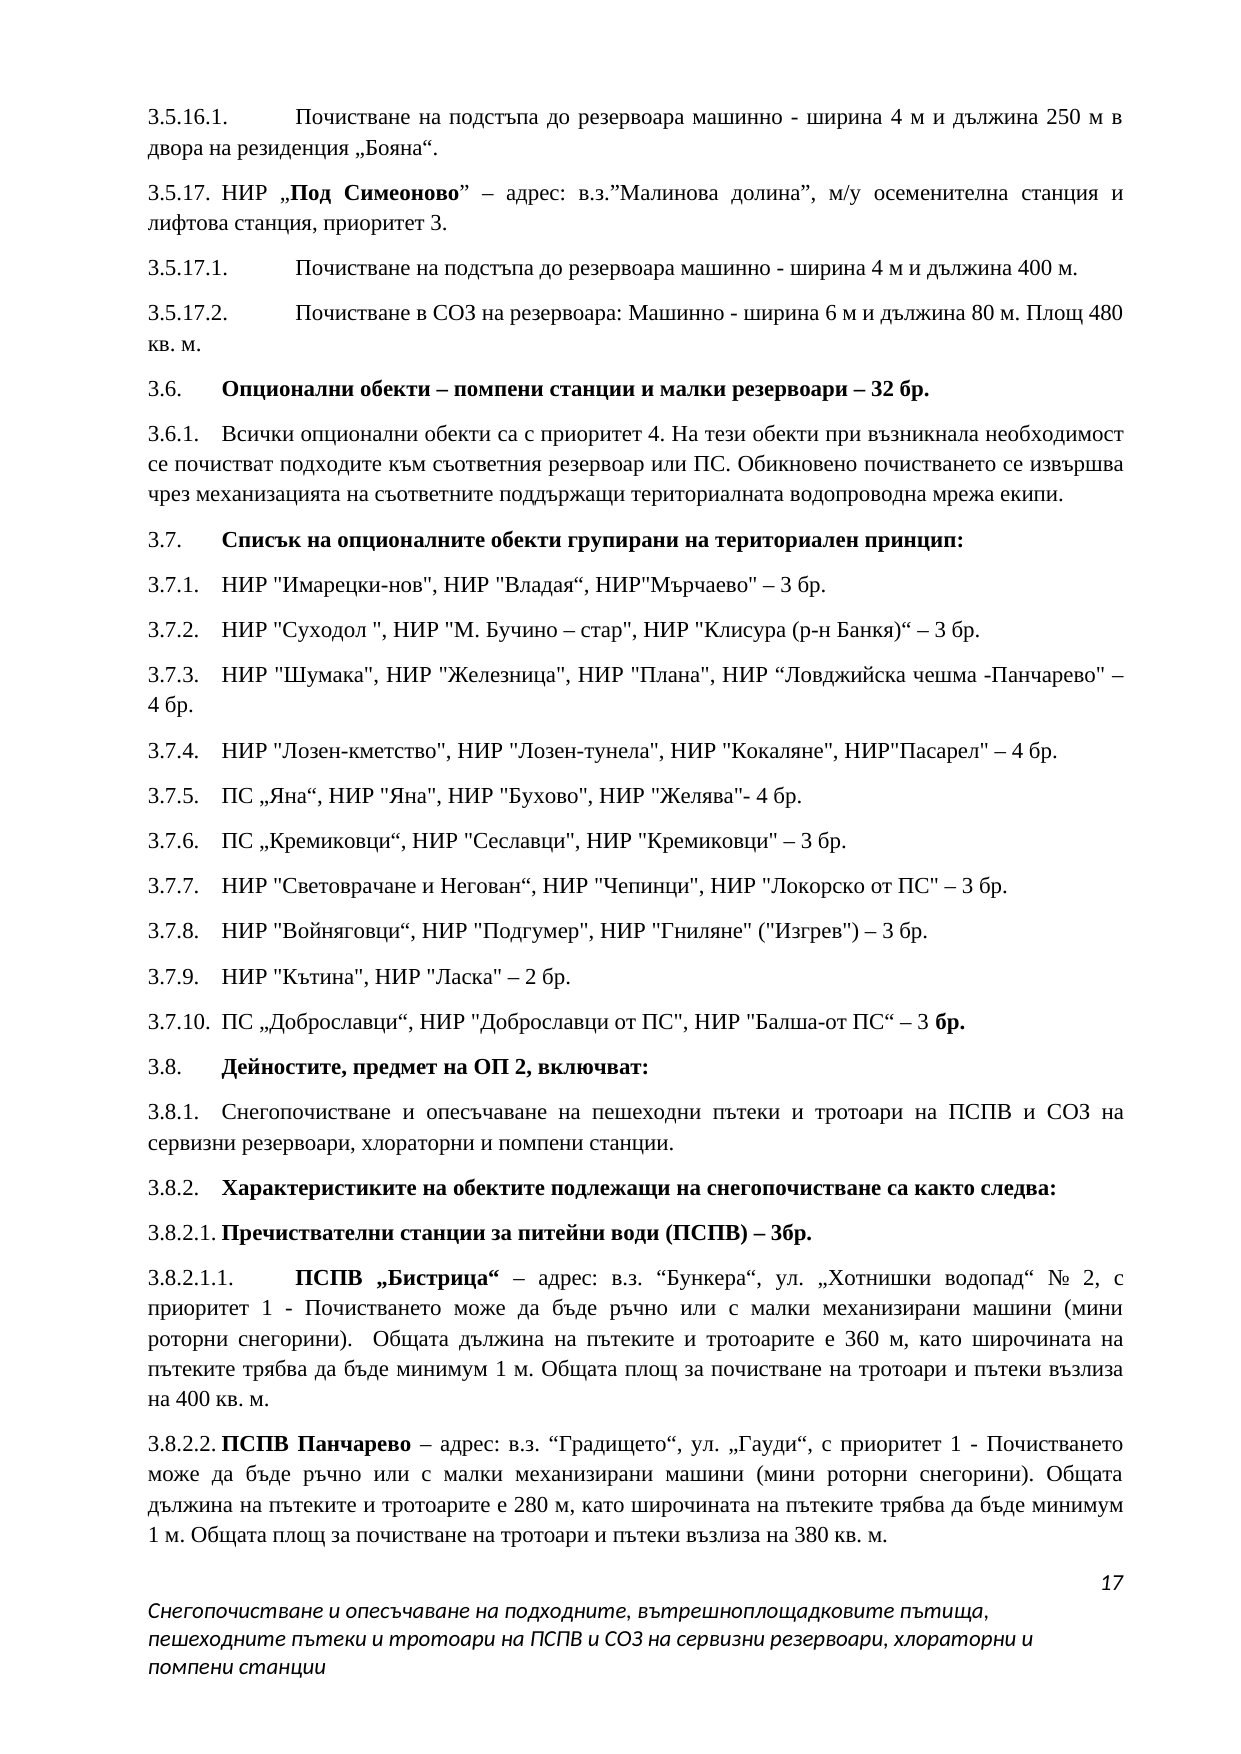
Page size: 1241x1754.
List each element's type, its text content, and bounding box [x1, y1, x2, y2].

list Снегопочистване и опесъчаване на пешеходни пътеки и тротоари на ПСПВ и СОЗ на сервизни резервоари, хлораторни и помпени станции. [148, 1098, 1125, 1155]
list НИР „Под Симеоново” – адрес: в.з.”Малинова долина”, м/у осеменителна станция и лифтова станция, приоритет 3. [148, 179, 1125, 235]
list НИР "Суходол ", НИР "М. Бучино – стар", НИР "Клисура (р-н Банкя)“ – 3 бр. [148, 616, 1125, 642]
list ПС „Доброславци“, НИР "Доброславци от ПС", НИР "Балша-от ПС“ – 3 бр. [148, 1008, 1125, 1034]
list ПСПВ Панчарево – адрес: в.з. “Градището“, ул. „Гауди“, с приоритет 1 - Почистването може да бъде ръчно или с малки механизирани машини (мини роторни снегорини). Общата дължина на пътеките и тротоарите е 280 м, като широчината на пътеките трябва да бъде минимум 1 м. Общата площ за почистване на тротоари и пътеки възлиза на 380 кв. м. [148, 1430, 1125, 1547]
list Опционални обекти – помпени станции и малки резервоари – 32 бр. [148, 375, 1125, 401]
list НИР "Кътина", НИР "Ласка" – 2 бр. [148, 963, 1125, 989]
list ПСПВ „Бистрица“ – адрес: в.з. “Бункера“, ул. „Хотнишки водопад“ № 2, с приоритет 1 - Почистването може да бъде ръчно или с малки механизирани машини (мини роторни снегорини). Общата дължина на пътеките и тротоарите е 360 м, като широчината на пътеките трябва да бъде минимум 1 м. Общата площ за почистване на тротоари и пътеки възлиза на 400 кв. м. [148, 1264, 1125, 1411]
list НИР "Световрачане и Негован“, НИР "Чепинци", НИР "Локорско от ПС" – 3 бр. [148, 872, 1125, 899]
list Почистване в СОЗ на резервоара: Машинно - ширина 6 м и дължина 80 м. Площ 480 кв. м. [148, 299, 1125, 356]
list Всички опционални обекти са с приоритет 4. На тези обекти при възникнала необходимост се почистват подходите към съответния резервоар или ПС. Обикновено почистването се извършва чрез механизацията на съответните поддържащи териториалната водопроводна мрежа екипи. [148, 420, 1125, 507]
list НИР "Шумака", НИР "Железница", НИР "Плана", НИР “Ловджийска чешма -Панчарево" – 4 бр. [148, 661, 1125, 718]
list Списък на опционалните обекти групирани на териториален принцип: [148, 526, 1125, 552]
list ПС „Яна“, НИР "Яна", НИР "Бухово", НИР "Желява"- 4 бр. [148, 782, 1125, 808]
list НИР "Имарецки-нов", НИР "Владая“, НИР"Мърчаево" – 3 бр. [148, 571, 1125, 597]
list НИР "Лозен-кметство", НИР "Лозен-тунела", НИР "Кокаляне", НИР"Пасарел" – 4 бр. [148, 737, 1125, 763]
list Почистване на подстъпа до резервоара машинно - ширина 4 м и дължина 400 м. [148, 254, 1125, 281]
list Характеристиките на обектите подлежащи на снегопочистване са както следва: [148, 1174, 1125, 1200]
list Пречиствателни станции за питейни води (ПСПВ) – 3бр. [148, 1219, 1125, 1245]
list Почистване на подстъпа до резервоара машинно - ширина 4 м и дължина 250 м в двора на резиденция „Бояна“. [148, 103, 1125, 160]
list Дейностите, предмет на ОП 2, включват: [148, 1053, 1125, 1079]
list ПС „Кремиковци“, НИР "Сеславци", НИР "Кремиковци" – 3 бр. [148, 827, 1125, 853]
list НИР "Войняговци“, НИР "Подгумер", НИР "Гниляне" ("Изгрев") – 3 бр. [148, 917, 1125, 944]
